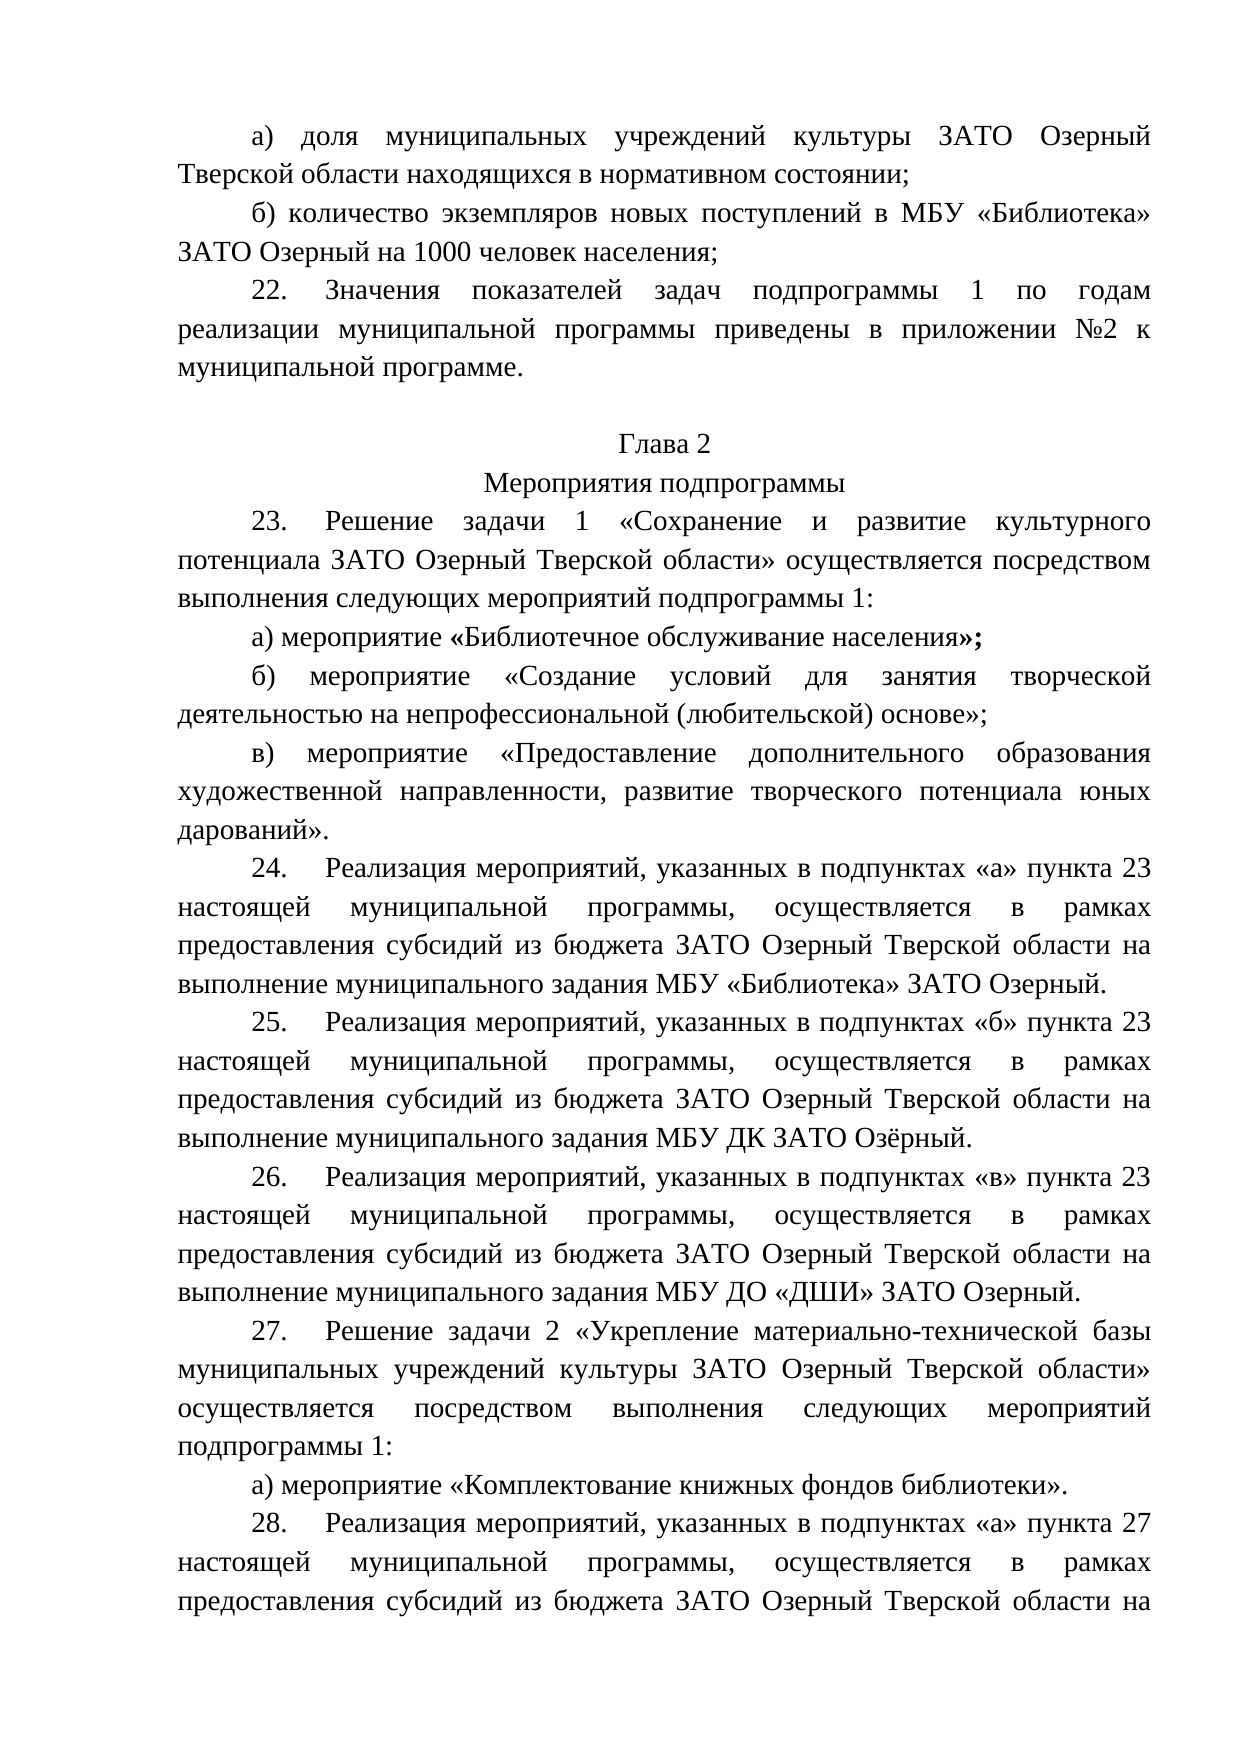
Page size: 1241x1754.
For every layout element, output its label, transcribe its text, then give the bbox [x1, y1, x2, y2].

text Мероприятия подпрограммы [177, 465, 1152, 498]
text 26. Реализация мероприятий, указанных в подпунктах «в» пункта 23 настоящей муниципальной программы, осуществляется в рамках предоставления субсидий из бюджета ЗАТО Озерный Тверской области на выполнение муниципального задания МБУ ДО «ДШИ» ЗАТО Озерный. [177, 1159, 1152, 1308]
text б) мероприятие «Создание условий для занятия творческой деятельностью на непрофессиональной (любительской) основе»; [177, 658, 1152, 730]
text а) мероприятие «Комплектование книжных фондов библиотеки». [177, 1467, 1152, 1501]
text 23. Решение задачи 1 «Сохранение и развитие культурного потенциала ЗАТО Озерный Тверской области» осуществляется посредством выполнения следующих мероприятий подпрограммы 1: [177, 503, 1152, 614]
text Глава 2 [177, 426, 1152, 460]
text а) доля муниципальных учреждений культуры ЗАТО Озерный Тверской области находящихся в нормативном состоянии; [177, 118, 1152, 190]
text 24. Реализация мероприятий, указанных в подпунктах «а» пункта 23 настоящей муниципальной программы, осуществляется в рамках предоставления субсидий из бюджета ЗАТО Озерный Тверской области на выполнение муниципального задания МБУ «Библиотека» ЗАТО Озерный. [177, 850, 1152, 999]
text в) мероприятие «Предоставление дополнительного образования художественной направленности, развитие творческого потенциала юных дарований». [177, 735, 1152, 845]
text а) мероприятие «Библиотечное обслуживание населения»; [177, 619, 1152, 653]
text 25. Реализация мероприятий, указанных в подпунктах «б» пункта 23 настоящей муниципальной программы, осуществляется в рамках предоставления субсидий из бюджета ЗАТО Озерный Тверской области на выполнение муниципального задания МБУ ДК ЗАТО Озёрный. [177, 1004, 1152, 1154]
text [177, 1506, 1152, 1616]
text 22. Значения показателей задач подпрограммы 1 по годам реализации муниципальной программы приведены в приложении №2 к муниципальной программе. [177, 272, 1152, 383]
text 27. Решение задачи 2 «Укрепление материально-технической базы муниципальных учреждений культуры ЗАТО Озерный Тверской области» осуществляется посредством выполнения следующих мероприятий подпрограммы 1: [177, 1313, 1152, 1462]
text б) количество экземпляров новых поступлений в МБУ «Библиотека» ЗАТО Озерный на 1000 человек населения; [177, 195, 1152, 267]
